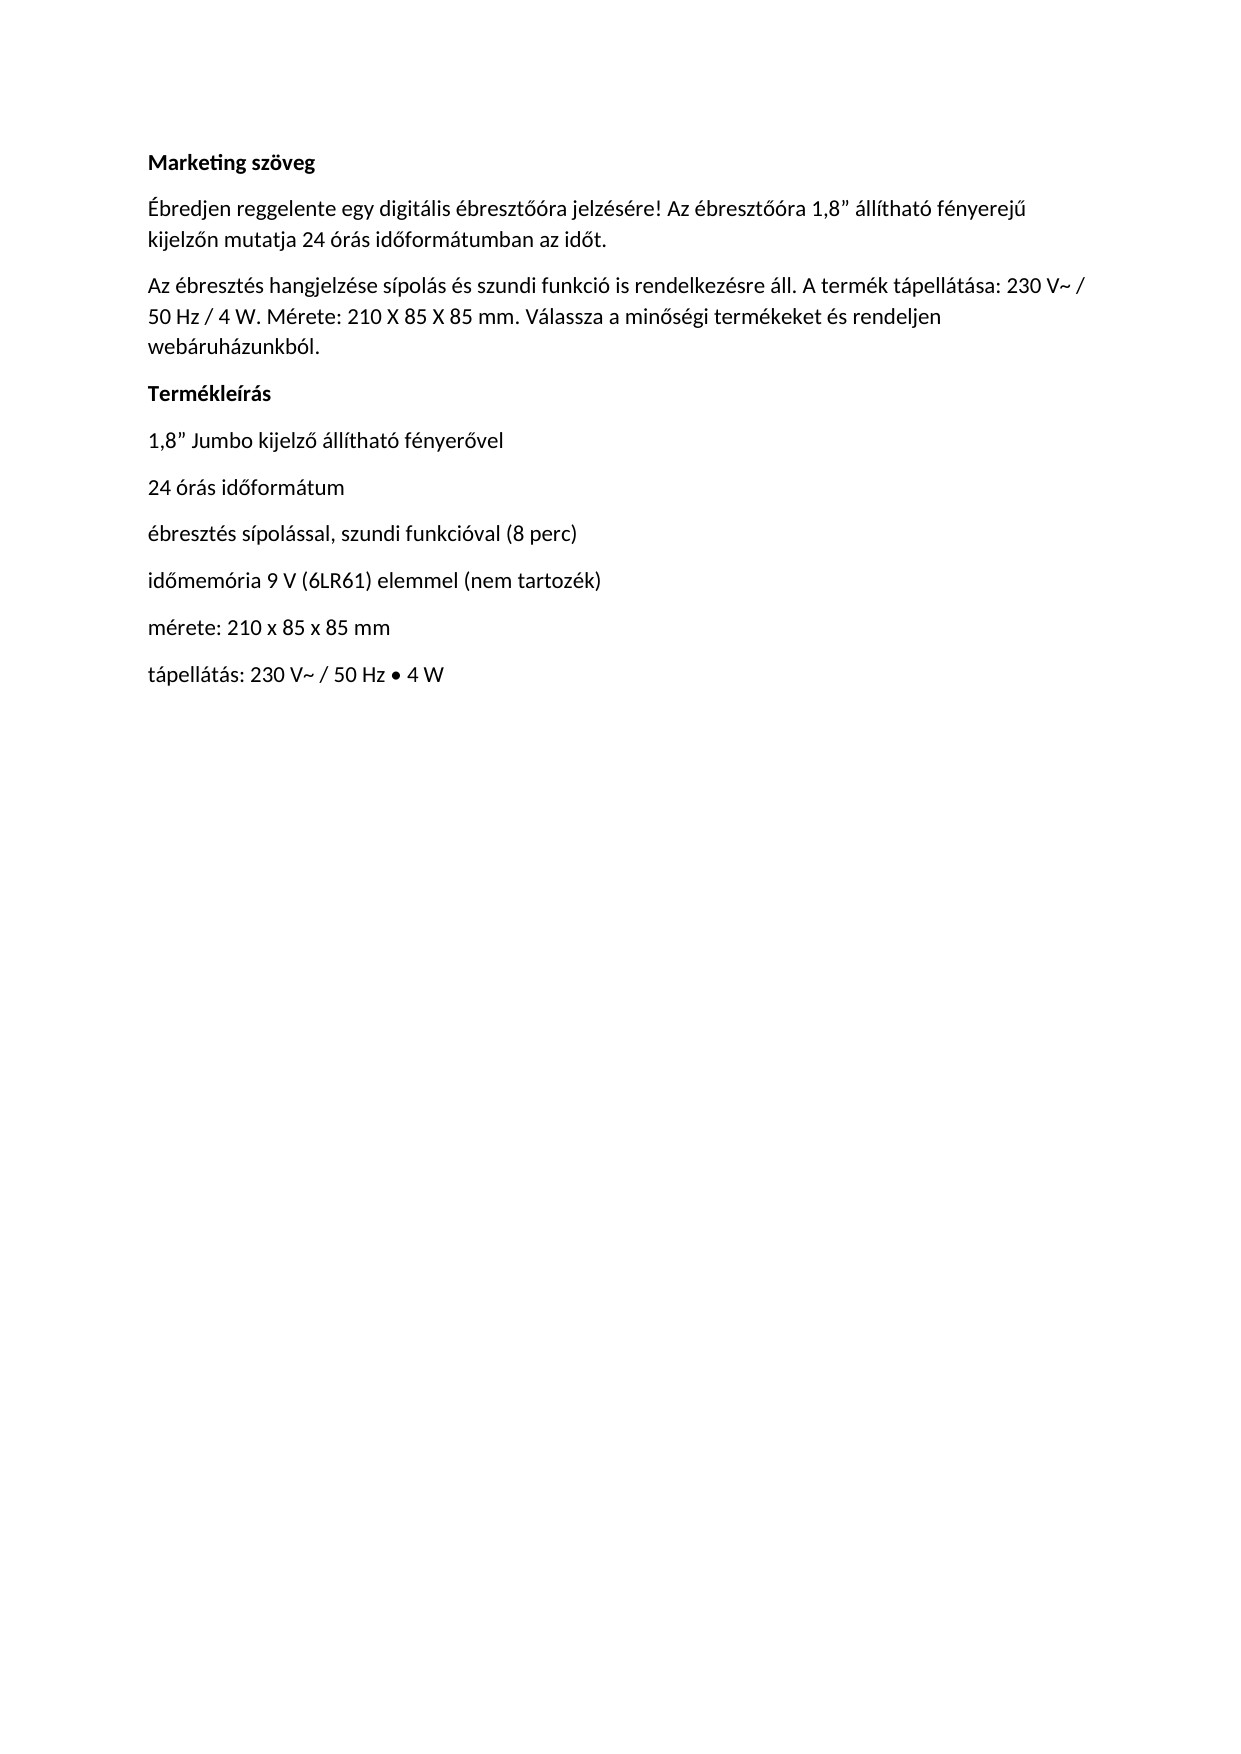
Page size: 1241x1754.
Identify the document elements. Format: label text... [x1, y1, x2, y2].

text időmemória 9 V (6LR61) elemmel (nem tartozék) [148, 566, 1093, 594]
text ébresztés sípolással, szundi funkcióval (8 perc) [148, 519, 1093, 547]
text 24 órás időformátum [148, 473, 1093, 501]
text Marketing szöveg [148, 148, 1093, 176]
text tápellátás: 230 V~ / 50 Hz • 4 W [148, 660, 1093, 688]
text 1,8” Jumbo kijelző állítható fényerővel [148, 426, 1093, 454]
text Ébredjen reggelente egy digitális ébresztőóra jelzésére! Az ébresztőóra 1,8” állítható fényerejű kijelzőn mutatja 24 órás időformátumban az időt. [148, 194, 1093, 253]
text mérete: 210 x 85 x 85 mm [148, 613, 1093, 641]
text Termékleírás [148, 379, 1093, 407]
text Az ébresztés hangjelzése sípolás és szundi funkció is rendelkezésre áll. A termék tápellátása: 230 V~ / 50 Hz / 4 W. Mérete: 210 X 85 X 85 mm. Válassza a minőségi termékeket és rendeljen webáruházunkból. [148, 272, 1093, 360]
